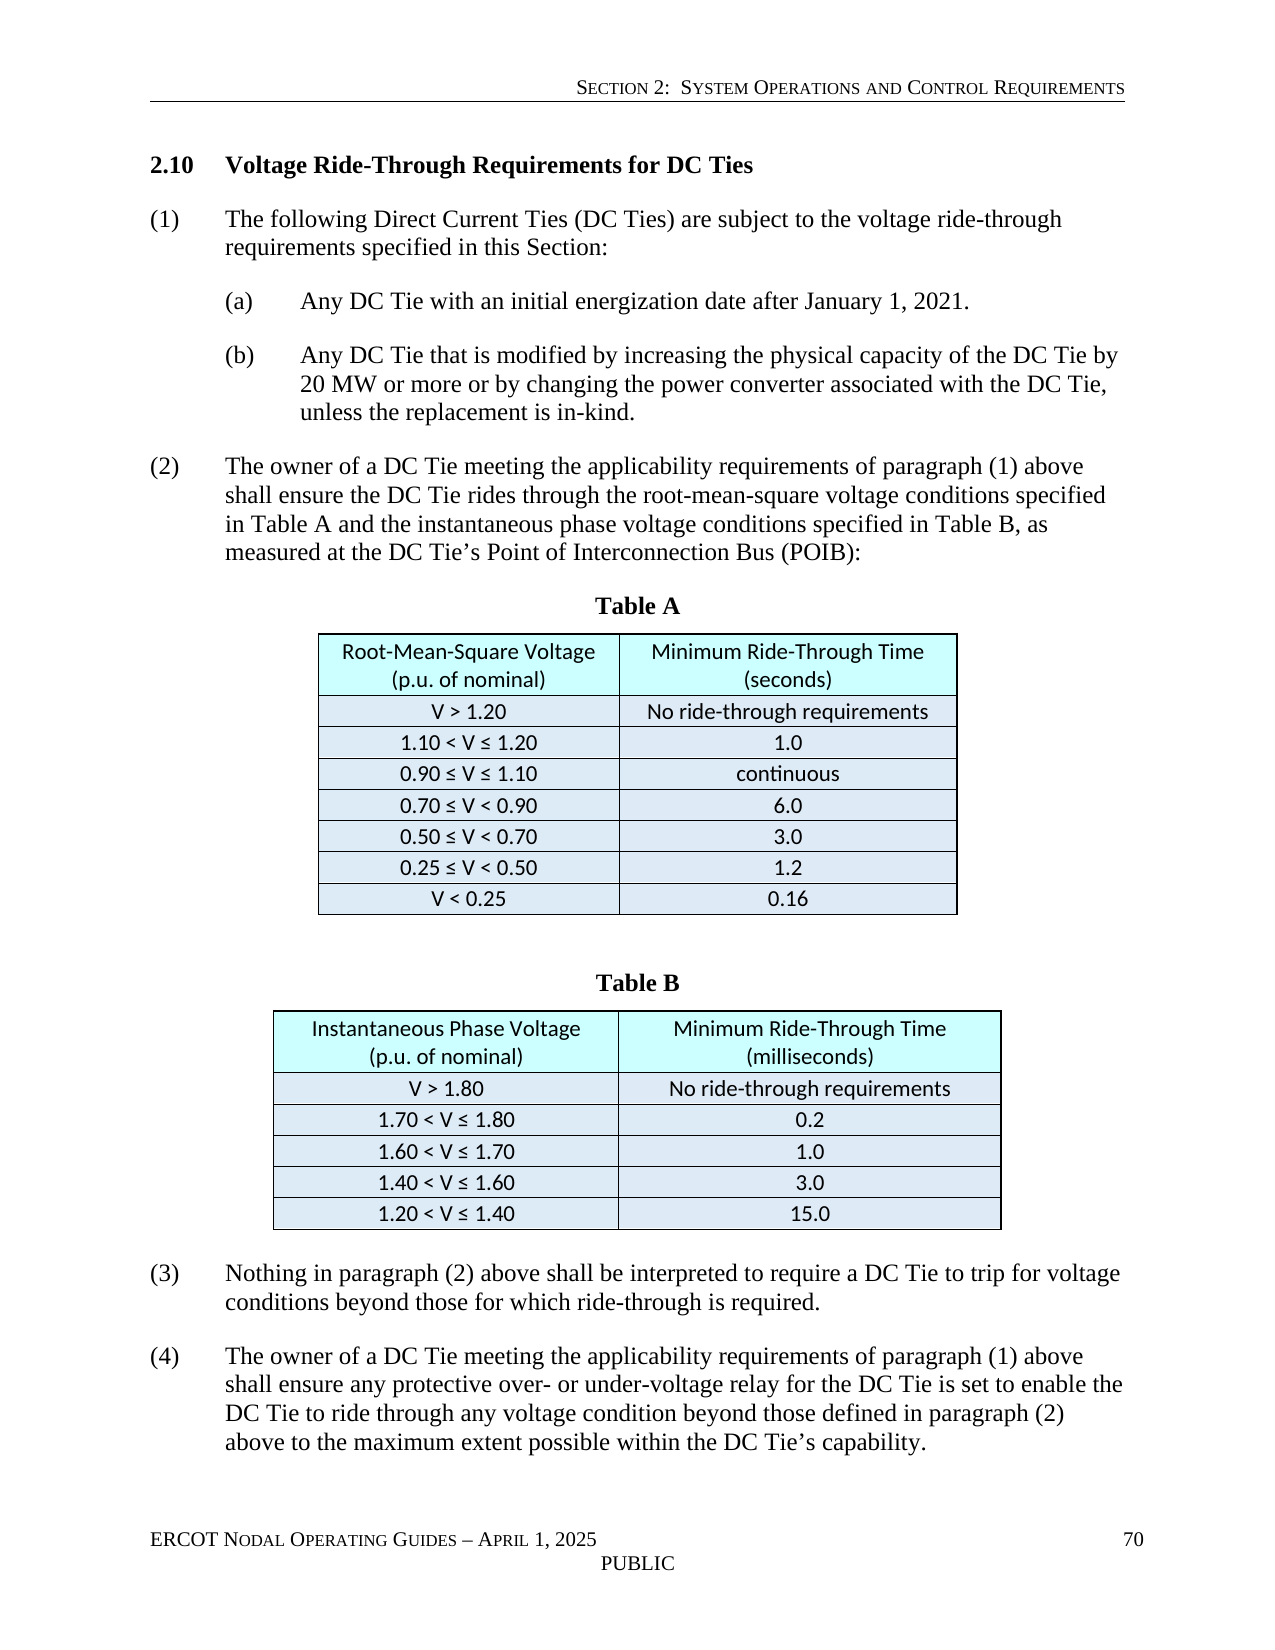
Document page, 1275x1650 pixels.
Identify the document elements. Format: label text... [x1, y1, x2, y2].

table_cell 1.10 < V ≤ 1.20 [319, 727, 619, 757]
table_cell 3.0 [619, 1167, 1000, 1197]
table_cell 1.70 < V ≤ 1.80 [274, 1105, 618, 1135]
table_cell 0.16 [620, 884, 956, 914]
text (4) The owner of a DC Tie meeting the applicability requirements of paragraph (1) above shall ensure any protective over- or under-voltage relay for the DC Tie is set to enable the DC Tie to ride through any voltage condition beyond those defined in paragraph (2) above to the maximum extent possible within the DC Tie’s capability. [150, 1341, 1125, 1456]
text Table B [150, 968, 1125, 997]
table_cell V > 1.80 [274, 1073, 618, 1103]
table_cell No ride-through requirements [619, 1073, 1000, 1103]
table_header Instantaneous Phase Voltage (p.u. of nominal) [274, 1012, 618, 1072]
table_cell 0.90 ≤ V ≤ 1.10 [319, 759, 619, 789]
table_cell V < 0.25 [319, 884, 619, 914]
table_cell continuous [620, 759, 956, 789]
table_cell 1.20 < V ≤ 1.40 [274, 1198, 618, 1228]
table_cell No ride-through requirements [620, 696, 956, 726]
table_cell V > 1.20 [319, 696, 619, 726]
table_cell 1.2 [620, 852, 956, 882]
text (3) Nothing in paragraph (2) above shall be interpreted to require a DC Tie to trip for voltage conditions beyond those for which ride-through is required. [150, 1258, 1125, 1316]
table_header Minimum Ride-Through Time (milliseconds) [619, 1012, 1000, 1072]
table_cell 1.0 [619, 1136, 1000, 1166]
table_cell 1.0 [620, 727, 956, 757]
table_cell 1.60 < V ≤ 1.70 [274, 1136, 618, 1166]
table_cell 15.0 [619, 1198, 1000, 1228]
table_cell 0.70 ≤ V < 0.90 [319, 790, 619, 820]
text Table A [150, 591, 1125, 620]
text (1) The following Direct Current Ties (DC Ties) are subject to the voltage ride-through requirements specified in this Section: [150, 204, 1125, 261]
table_cell 1.40 < V ≤ 1.60 [274, 1167, 618, 1197]
table_cell 0.2 [619, 1105, 1000, 1135]
table_cell 6.0 [620, 790, 956, 820]
table_cell 0.50 ≤ V < 0.70 [319, 821, 619, 851]
table_cell 0.25 ≤ V < 0.50 [319, 852, 619, 882]
text (b) Any DC Tie that is modified by increasing the physical capacity of the DC Tie by 20 MW or more or by changing the power converter associated with the DC Tie, unless the replacement is in-kind. [225, 340, 1125, 426]
table_cell 3.0 [620, 821, 956, 851]
text (2) The owner of a DC Tie meeting the applicability requirements of paragraph (1) above shall ensure the DC Tie rides through the root-mean-square voltage conditions specified in Table A and the instantaneous phase voltage conditions specified in Table B, as measured at the DC Tie’s Point of Interconnection Bus (POIB): [150, 451, 1125, 566]
text 2.10 Voltage Ride-Through Requirements for DC Ties [150, 150, 1125, 179]
table_header Minimum Ride-Through Time (seconds) [620, 635, 956, 695]
text (a) Any DC Tie with an initial energization date after January 1, 2021. [225, 286, 1125, 315]
table_header Root-Mean-Square Voltage (p.u. of nominal) [319, 635, 619, 695]
